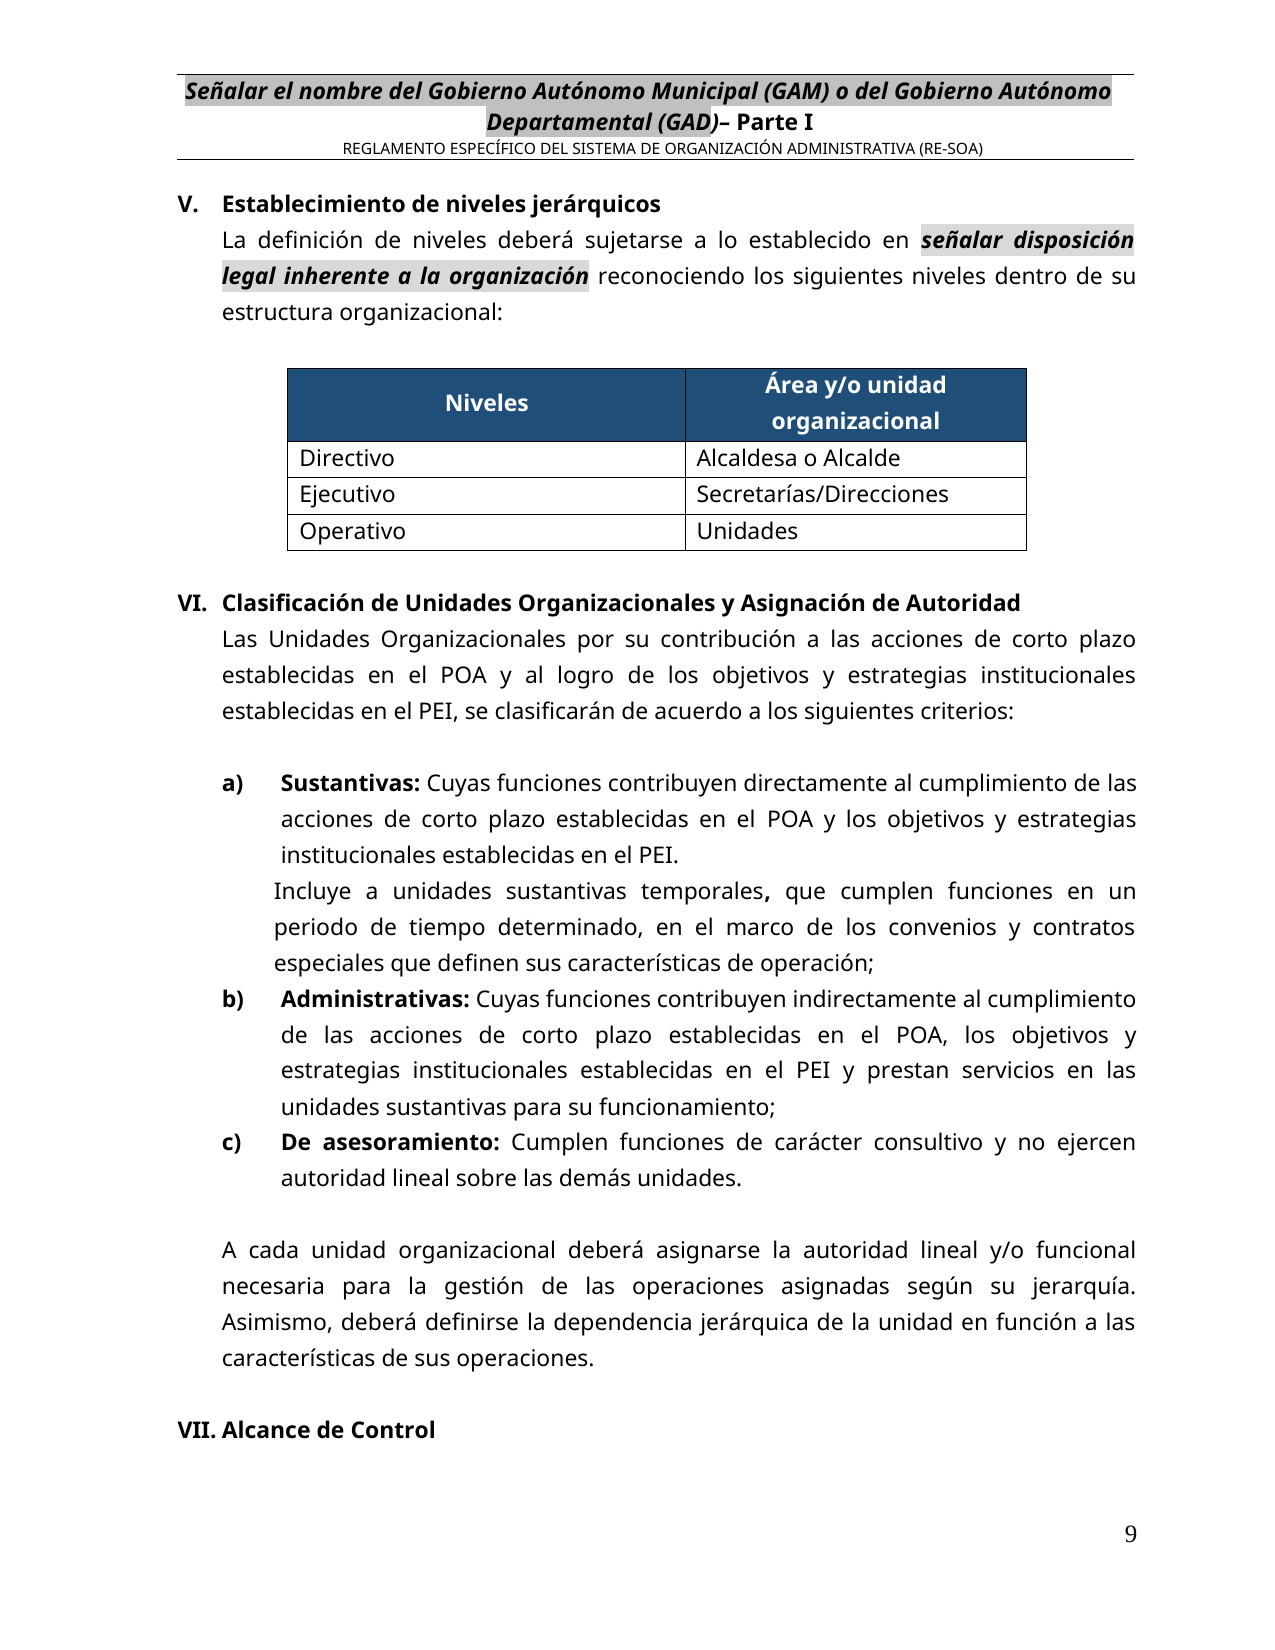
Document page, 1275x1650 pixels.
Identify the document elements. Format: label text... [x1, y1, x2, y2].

text Las Unidades Organizacionales por su contribución a las acciones de corto plazo establecidas en el POA y al logro de los objetivos y estrategias institucionales establecidas en el PEI, se clasificarán de acuerdo a los siguientes criterios: [222, 623, 1137, 726]
table_cell Alcaldesa o Alcalde [686, 442, 1026, 477]
table_header Niveles [288, 369, 685, 441]
list De asesoramiento: Cumplen funciones de carácter consultivo y no ejercen autoridad lineal sobre las demás unidades. [222, 1126, 1137, 1193]
list Sustantivas: Cuyas funciones contribuyen directamente al cumplimiento de las acciones de corto plazo establecidas en el POA y los objetivos y estrategias institucionales establecidas en el PEI. [222, 767, 1137, 870]
table_cell Secretarías/Direcciones [686, 478, 1026, 514]
table_cell Directivo [288, 442, 685, 477]
text A cada unidad organizacional deberá asignarse la autoridad lineal y/o funcional necesaria para la gestión de las operaciones asignadas según su jerarquía. Asimismo, deberá definirse la dependencia jerárquica de la unidad en función a las características de sus operaciones. [222, 1234, 1137, 1373]
list Alcance de Control [177, 1414, 1137, 1445]
table_cell Unidades [686, 515, 1026, 550]
list Clasificación de Unidades Organizacionales y Asignación de Autoridad [177, 587, 1137, 618]
text La definición de niveles deberá sujetarse a lo establecido en señalar disposición legal inherente a la organización reconociendo los siguientes niveles dentro de su estructura organizacional: [222, 224, 1137, 327]
table_cell Operativo [288, 515, 685, 550]
list Administrativas: Cuyas funciones contribuyen indirectamente al cumplimiento de las acciones de corto plazo establecidas en el POA, los objetivos y estrategias institucionales establecidas en el PEI y prestan servicios en las unidades sustantivas para su funcionamiento; [222, 983, 1137, 1122]
table_cell Ejecutivo [288, 478, 685, 514]
list Establecimiento de niveles jerárquicos [177, 188, 1137, 220]
table_header Área y/o unidad organizacional [686, 369, 1026, 441]
text Incluye a unidades sustantivas temporales, que cumplen funciones en un periodo de tiempo determinado, en el marco de los convenios y contratos especiales que definen sus características de operación; [274, 875, 1137, 978]
